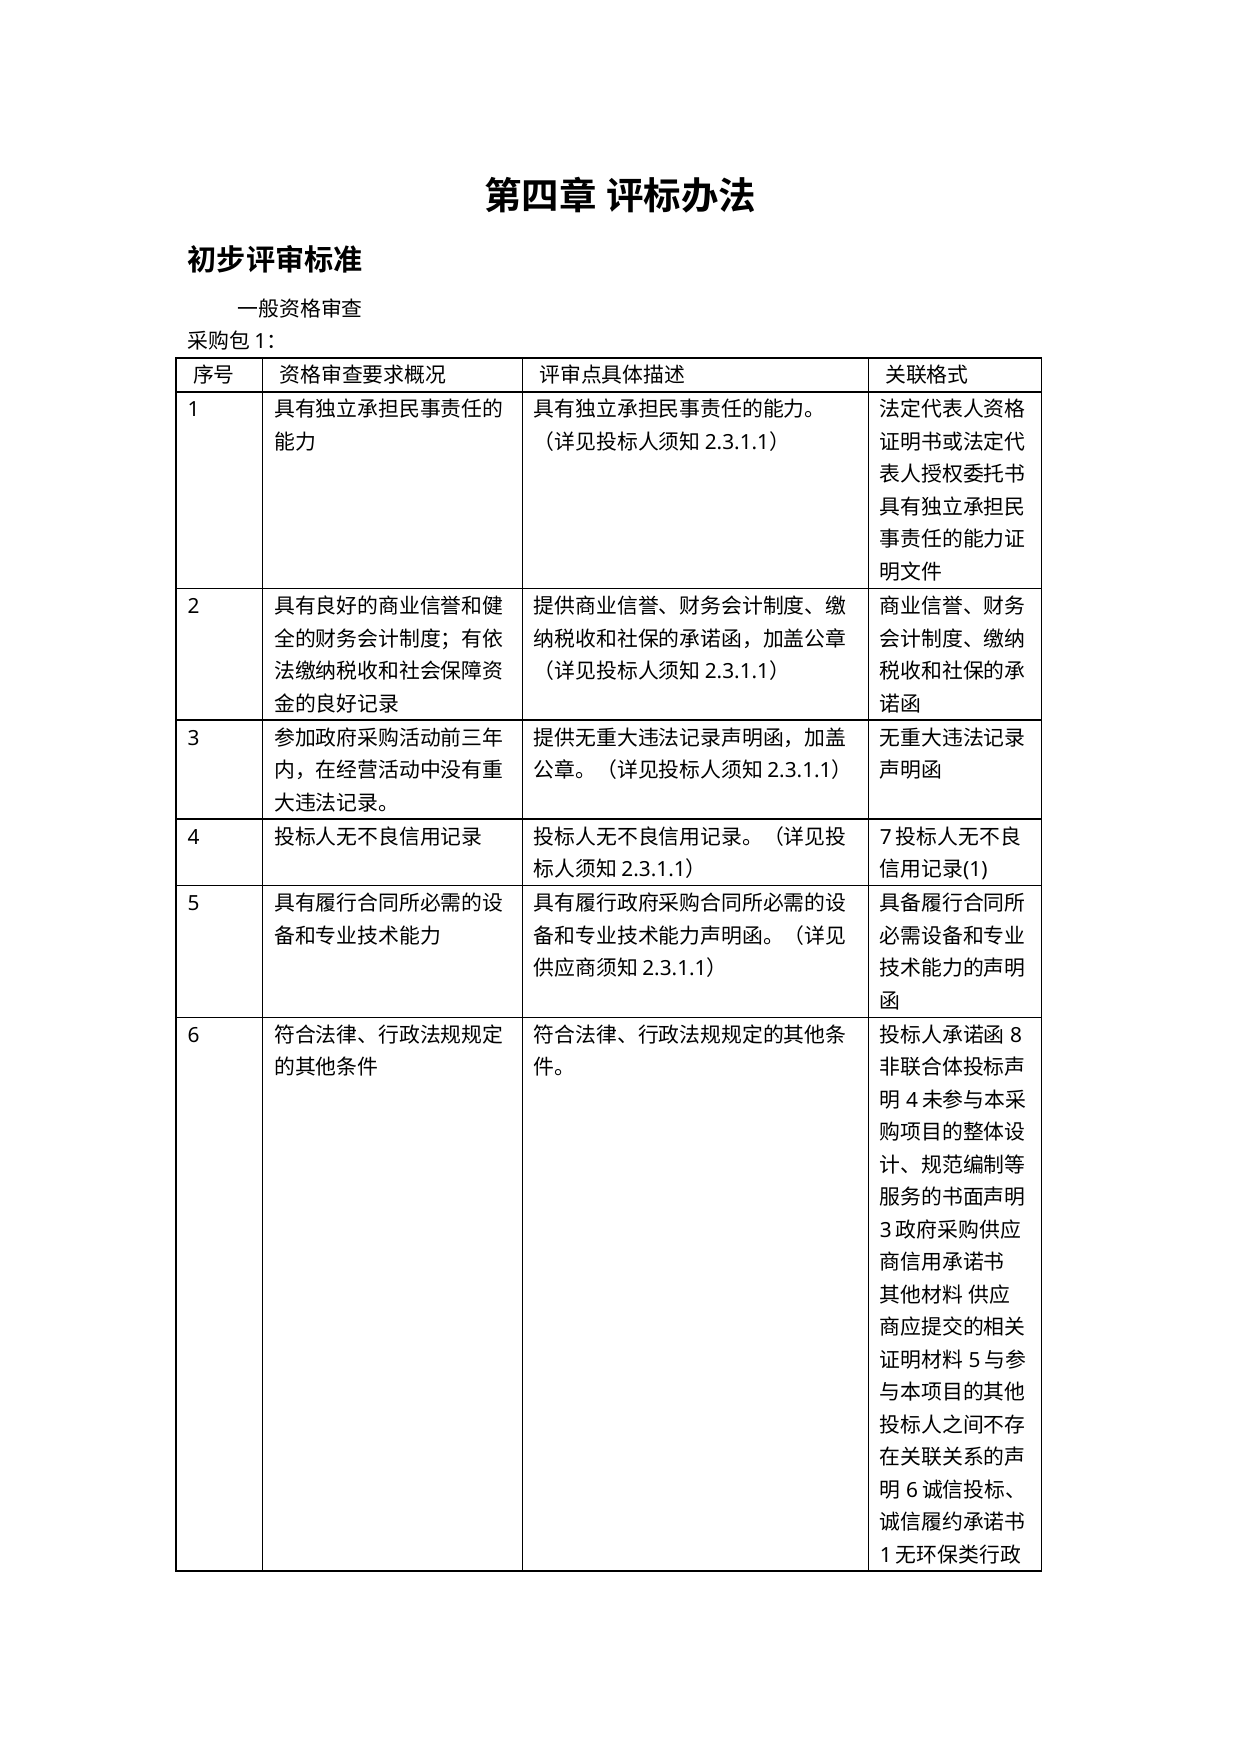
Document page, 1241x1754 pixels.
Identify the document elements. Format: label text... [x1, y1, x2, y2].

table_cell 具有良好的商业信誉和健全的财务会计制度；有依法缴纳税收和社会保障资金的良好记录 [263, 589, 522, 719]
table_cell 提供商业信誉、财务会计制度、缴纳税收和社保的承诺函，加盖公章（详见投标人须知2.3.1.1） [523, 589, 868, 719]
table_cell 符合法律、行政法规规定的其他条件。 [523, 1018, 868, 1570]
table_header 资格审查要求概况 [263, 359, 522, 391]
table_cell 7投标人无不良信用记录(1) [869, 820, 1041, 885]
table_cell 无重大违法记录声明函 [869, 721, 1041, 818]
table_cell 4 [177, 820, 262, 885]
table_cell 6 [177, 1018, 262, 1570]
table_cell 符合法律、行政法规规定的其他条件 [263, 1018, 522, 1570]
table_cell 具有履行合同所必需的设备和专业技术能力 [263, 886, 522, 1016]
table_cell 具备履行合同所必需设备和专业技术能力的声明函 [869, 886, 1041, 1016]
table_cell 法定代表人资格证明书或法定代表人授权委托书 具有独立承担民事责任的能力证明文件 [869, 393, 1041, 588]
text 采购包1： [187, 324, 1053, 357]
text 第四章 评标办法 [187, 162, 1053, 227]
table_cell 商业信誉、财务会计制度、缴纳税收和社保的承诺函 [869, 589, 1041, 719]
table_cell 投标人无不良信用记录 [263, 820, 522, 885]
table_header 评审点具体描述 [523, 359, 868, 391]
table_cell 投标人无不良信用记录。（详见投标人须知2.3.1.1） [523, 820, 868, 885]
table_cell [869, 1018, 1041, 1570]
table_cell 2 [177, 589, 262, 719]
table_cell 参加政府采购活动前三年内，在经营活动中没有重大违法记录。 [263, 721, 522, 818]
table_header 序号 [177, 359, 262, 391]
text 一般资格审查 [187, 292, 1053, 324]
table_cell 3 [177, 721, 262, 818]
table_header 关联格式 [869, 359, 1041, 391]
table_cell 具有履行政府采购合同所必需的设备和专业技术能力声明函。（详见供应商须知2.3.1.1） [523, 886, 868, 1016]
table_cell 1 [177, 393, 262, 588]
table_cell 具有独立承担民事责任的能力 [263, 393, 522, 588]
text 初步评审标准 [187, 227, 1053, 292]
table_cell 具有独立承担民事责任的能力。（详见投标人须知2.3.1.1） [523, 393, 868, 588]
table_cell 提供无重大违法记录声明函，加盖公章。（详见投标人须知2.3.1.1） [523, 721, 868, 818]
table_cell 5 [177, 886, 262, 1016]
